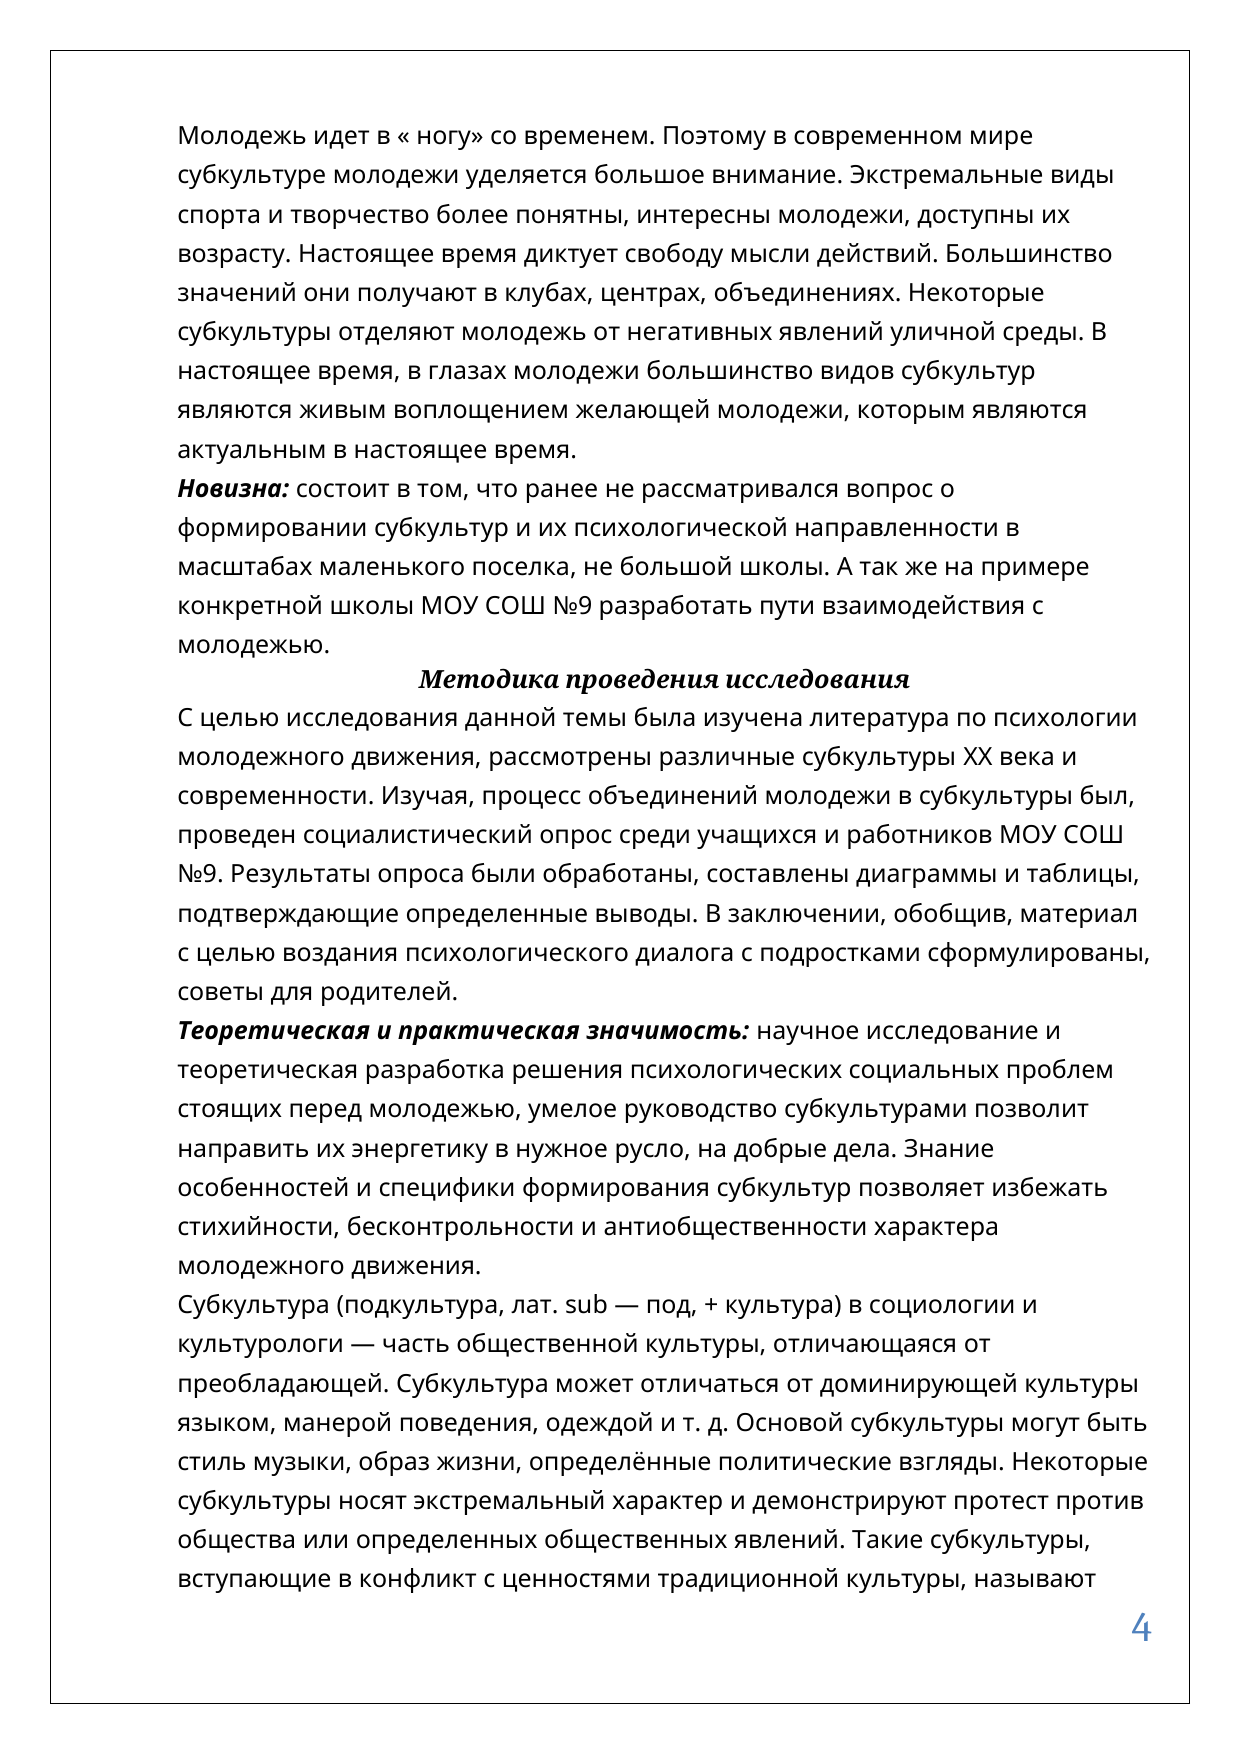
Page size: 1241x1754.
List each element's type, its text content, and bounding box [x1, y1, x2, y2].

text С целью исследования данной темы была изучена литература по психологии молодежного движения, рассмотрены различные субкультуры XX века и современности. Изучая, процесс объединений молодежи в субкультуры был, проведен социалистический опрос среди учащихся и работников МОУ СОШ №9. Результаты опроса были обработаны, составлены диаграммы и таблицы, подтверждающие определенные выводы. В заключении, обобщив, материал с целью воздания психологического диалога с подростками сформулированы, советы для родителей. [177, 699, 1152, 1008]
text Методика проведения исследования [177, 666, 1152, 695]
text Теоретическая и практическая значимость: научное исследование и теоретическая разработка решения психологических социальных проблем стоящих перед молодежью, умелое руководство субкультурами позволит направить их энергетику в нужное русло, на добрые дела. Знание особенностей и специфики формирования субкультур позволяет избежать стихийности, бесконтрольности и антиобщественности характера молодежного движения. [177, 1013, 1152, 1282]
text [177, 1287, 1152, 1595]
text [177, 118, 1152, 465]
text Новизна: состоит в том, что ранее не рассматривался вопрос о формировании субкультур и их психологической направленности в масштабах маленького поселка, не большой школы. А так же на примере конкретной школы МОУ СОШ №9 разработать пути взаимодействия с молодежью. [177, 471, 1152, 661]
